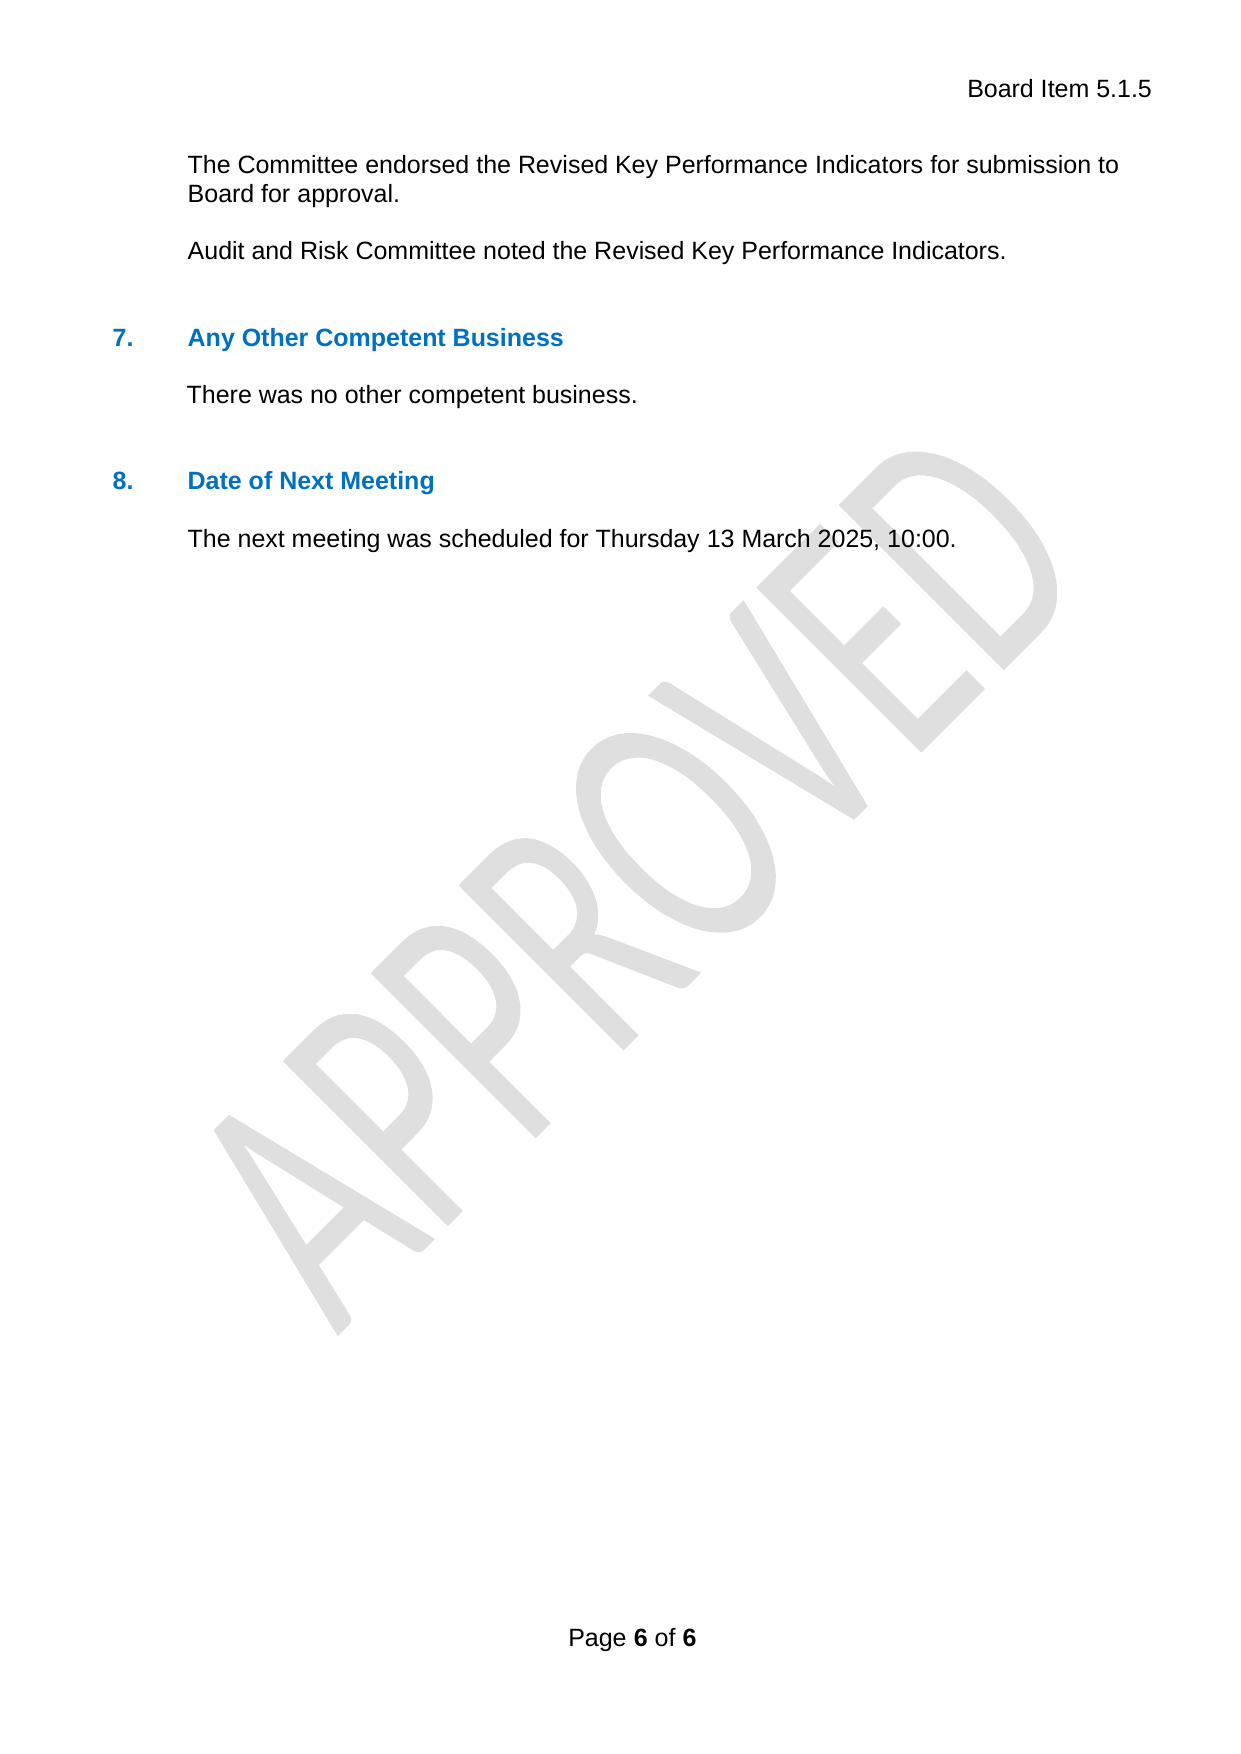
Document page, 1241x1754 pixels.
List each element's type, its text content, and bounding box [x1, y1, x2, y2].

text Audit and Risk Committee noted the Revised Key Performance Indicators. [187, 236, 1152, 265]
text The Committee endorsed the Revised Key Performance Indicators for submission to Board for approval. [187, 150, 1152, 207]
text There was no other competent business. [186, 380, 1152, 409]
text The next meeting was scheduled for Thursday 13 March 2025, 10:00. [187, 524, 1152, 552]
text 7. Any Other Competent Business [112, 322, 1152, 351]
text 8. Date of Next Meeting [112, 466, 1152, 495]
